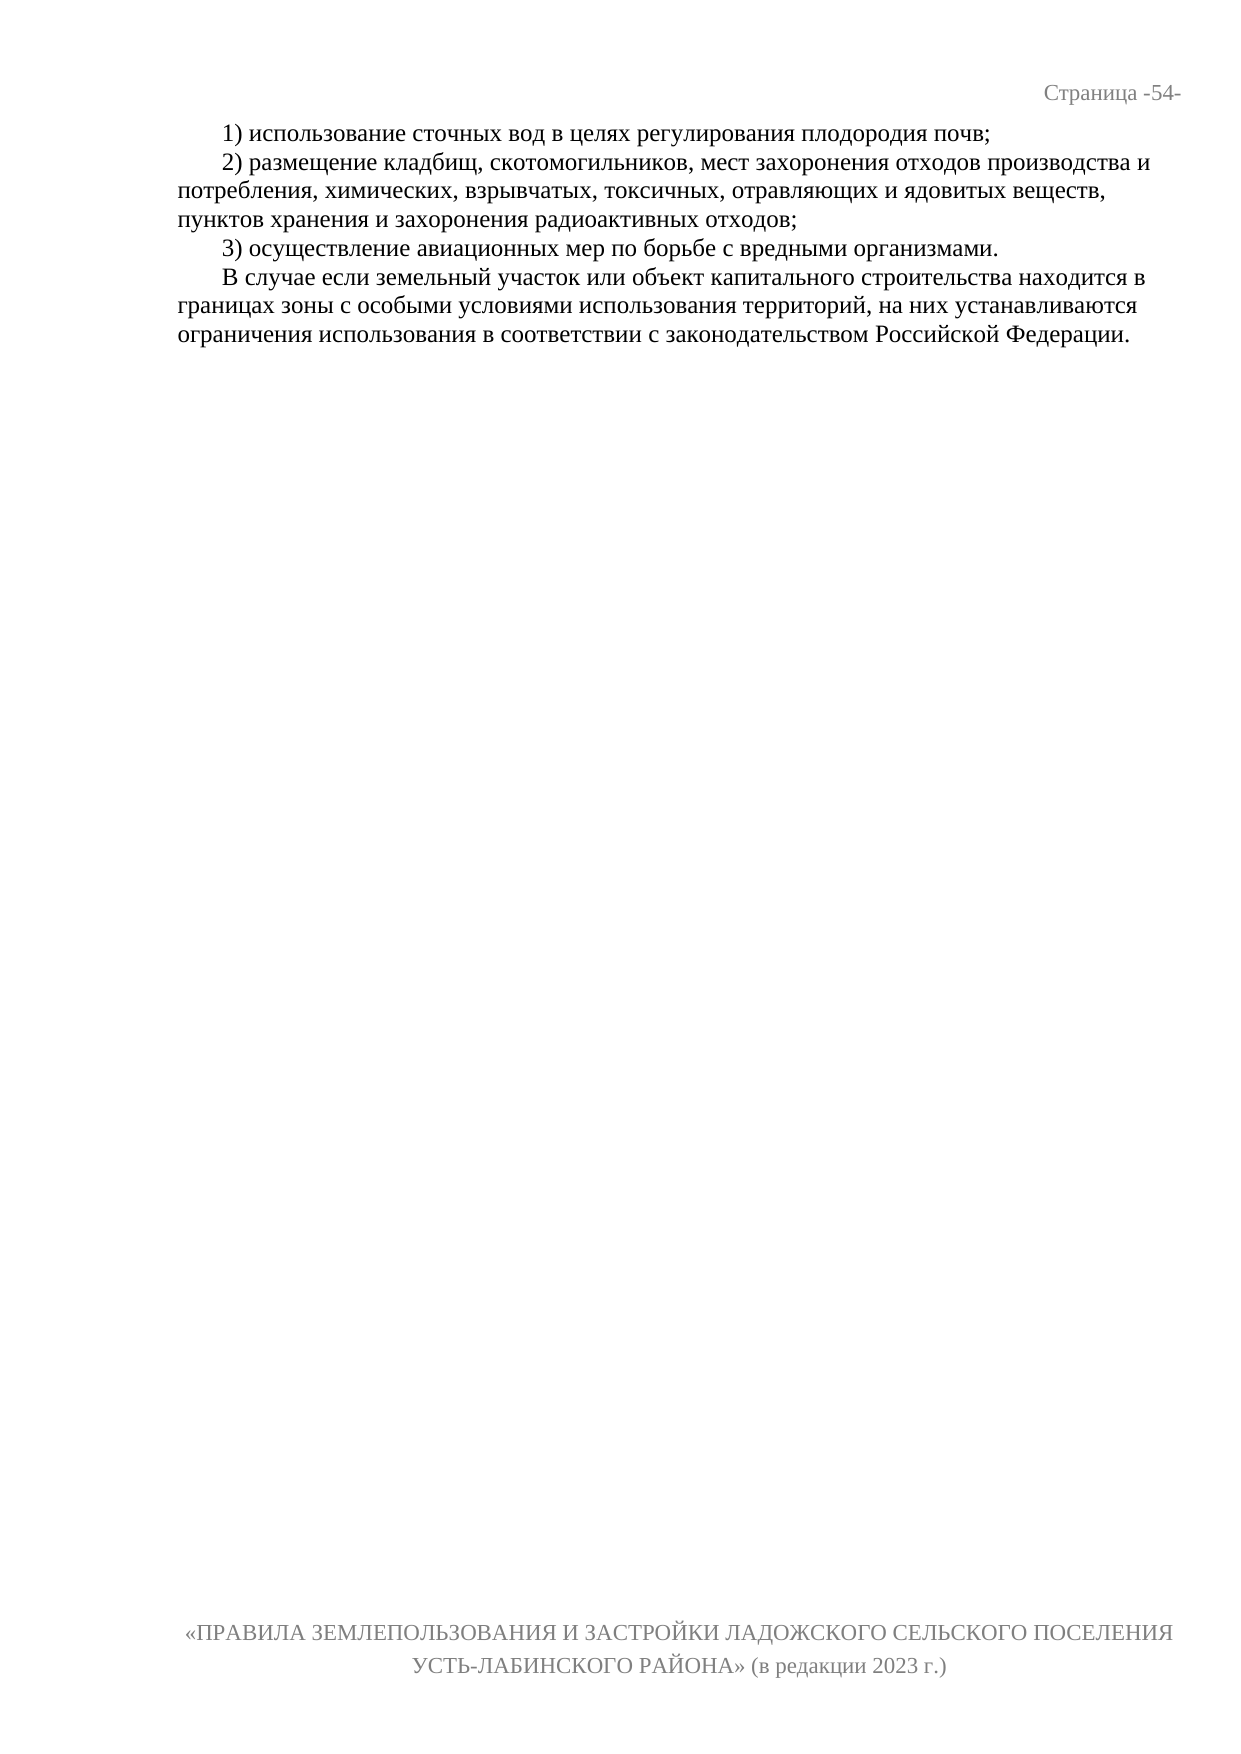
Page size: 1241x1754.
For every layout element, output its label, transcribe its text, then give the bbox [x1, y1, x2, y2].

text 1) использование сточных вод в целях регулирования плодородия почв; [177, 118, 1181, 147]
text В случае если земельный участок или объект капитального строительства находится в границах зоны с особыми условиями использования территорий, на них устанавливаются ограничения использования в соответствии с законодательством Российской Федерации. [177, 262, 1181, 348]
text 3) осуществление авиационных мер по борьбе с вредными организмами. [177, 233, 1181, 262]
text 2) размещение кладбищ, скотомогильников, мест захоронения отходов производства и потребления, химических, взрывчатых, токсичных, отравляющих и ядовитых веществ, пунктов хранения и захоронения радиоактивных отходов; [177, 147, 1181, 233]
